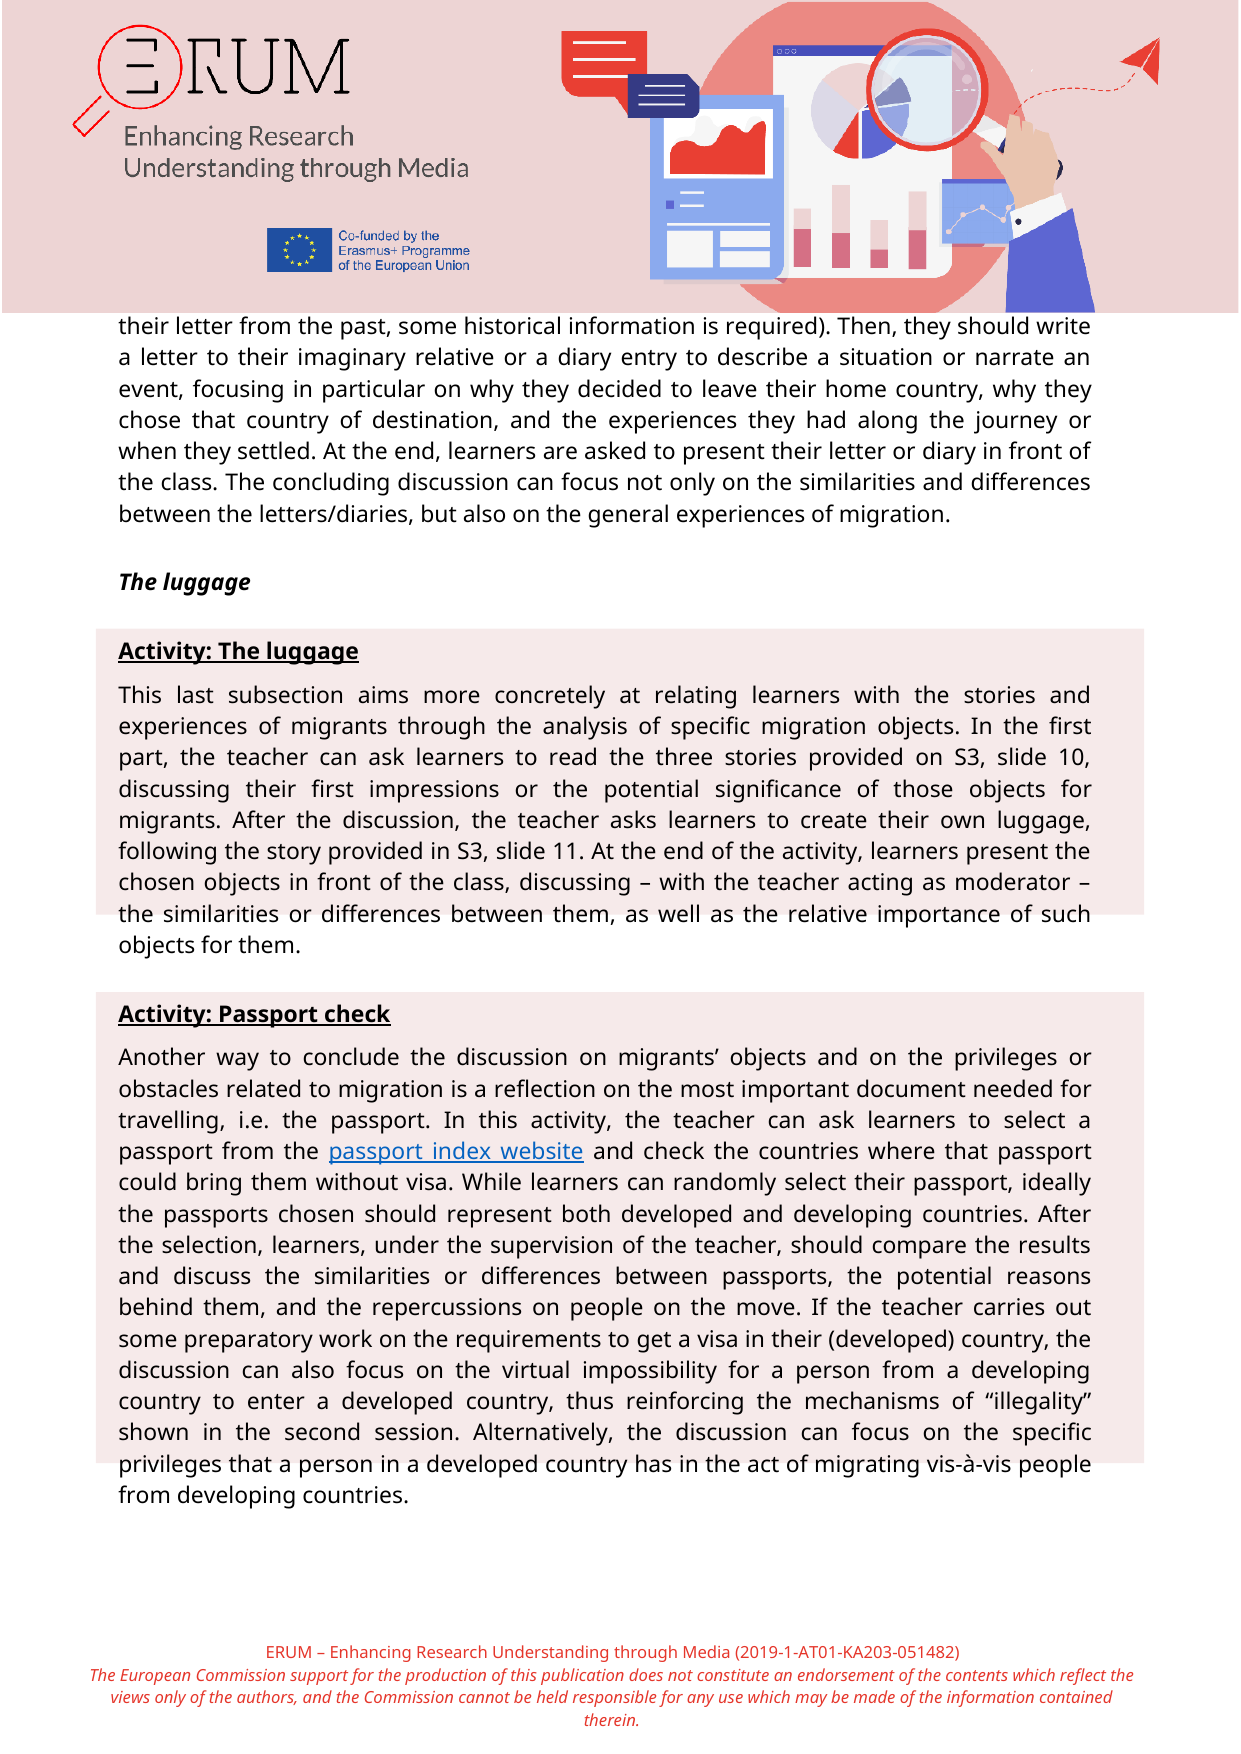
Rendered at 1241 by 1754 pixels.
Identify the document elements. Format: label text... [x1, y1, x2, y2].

text Activity: Passport check [118, 998, 1093, 1029]
picture [0, 0, 1241, 313]
text The luggage [118, 566, 1093, 598]
text Activity: The luggage [118, 635, 1093, 666]
text Another way to conclude the discussion on migrants’ objects and on the privileges or obstacles related to migration is a reflection on the most important document needed for travelling, i.e. the passport. In this activity, the teacher can ask learners to select a passport from the passport index website and check the countries where that passport could bring them without visa. While learners can randomly select their passport, ideally the passports chosen should represent both developed and developing countries. After the selection, learners, under the supervision of the teacher, should compare the results and discuss the similarities or differences between passports, the potential reasons behind them, and the repercussions on people on the move. If the teacher carries out some preparatory work on the requirements to get a visa in their (developed) country, the discussion can also focus on the virtual impossibility for a person from a developing country to enter a developed country, thus reinforcing the mechanisms of “illegality” shown in the second session. Alternatively, the discussion can focus on the specific privileges that a person in a developed country has in the act of migrating vis-à-vis people from developing countries. [118, 1041, 1093, 1510]
text This last subsection aims more concretely at relating learners with the stories and experiences of migrants through the analysis of specific migration objects. In the first part, the teacher can ask learners to read the three stories provided on S3, slide 10, discussing their first impressions or the potential significance of those objects for migrants. After the discussion, the teacher asks learners to create their own luggage, following the story provided in S3, slide 11. At the end of the activity, learners present the chosen objects in front of the class, discussing – with the teacher acting as moderator – the similarities or differences between them, as well as the relative importance of such objects for them. [118, 679, 1093, 960]
